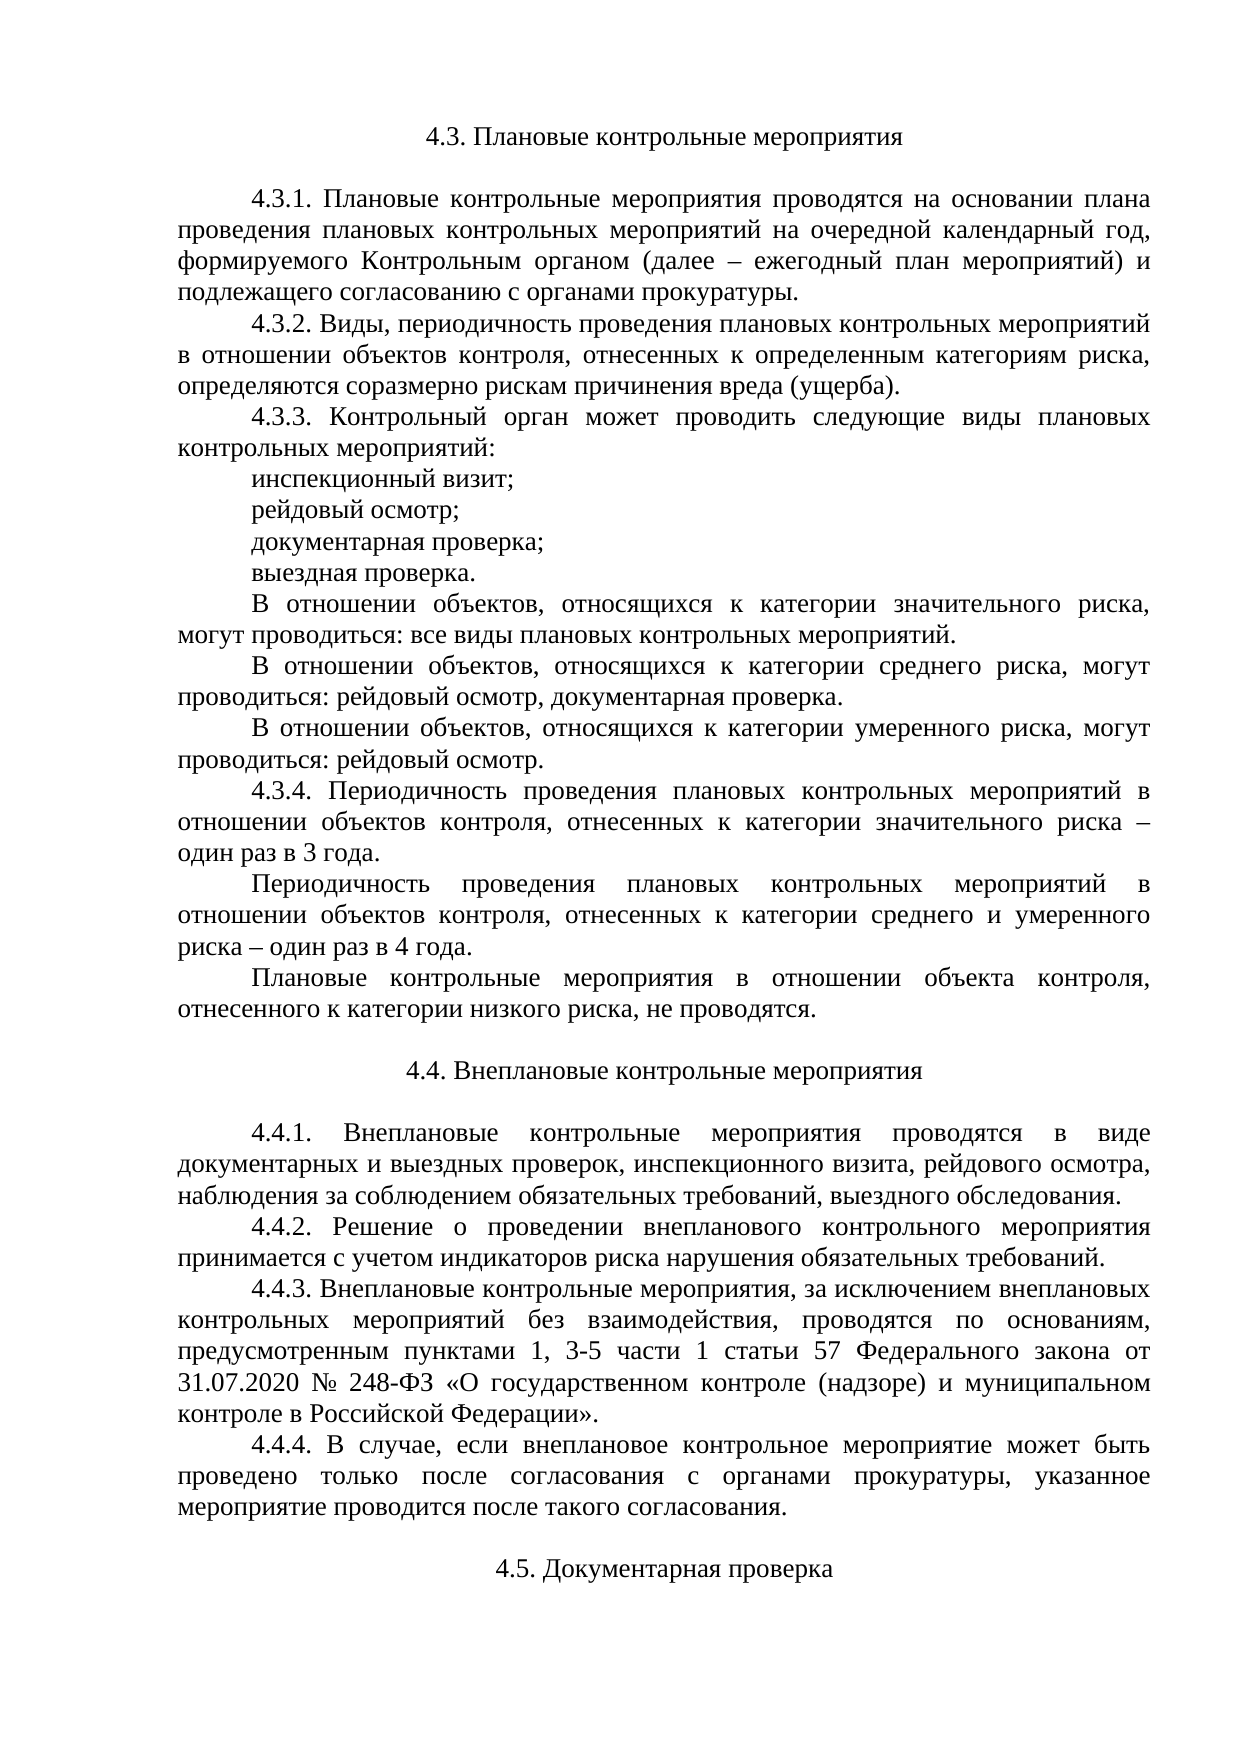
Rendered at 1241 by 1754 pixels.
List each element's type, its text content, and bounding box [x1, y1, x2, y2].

list Периодичность проведения плановых контрольных мероприятий в отношении объектов контроля, отнесенных к категории среднего и умеренного риска – один раз в 4 года. [177, 867, 1152, 961]
list В отношении объектов, относящихся к категории умеренного риска, могут проводиться: рейдовый осмотр. [177, 712, 1152, 774]
list В отношении объектов, относящихся к категории среднего риска, могут проводиться: рейдовый осмотр, документарная проверка. [177, 649, 1152, 712]
list 4.4.1. Внеплановые контрольные мероприятия проводятся в виде документарных и выездных проверок, инспекционного визита, рейдового осмотра, наблюдения за соблюдением обязательных требований, выездного обследования. [177, 1116, 1152, 1210]
list рейдовый осмотр; [177, 493, 1152, 525]
text 4.4.3. Внеплановые контрольные мероприятия, за исключением внеплановых контрольных мероприятий без взаимодействия, проводятся по основаниям, предусмотренным пунктами 1, 3-5 части 1 статьи 57 Федерального закона от 31.07.2020 № 248-ФЗ «О государственном контроле (надзоре) и муниципальном контроле в Российской Федерации». [177, 1272, 1152, 1428]
list 4.3.1. Плановые контрольные мероприятия проводятся на основании плана проведения плановых контрольных мероприятий на очередной календарный год, формируемого Контрольным органом (далее – ежегодный план мероприятий) и подлежащего согласованию с органами прокуратуры. [177, 182, 1152, 307]
list 4.3.2. Виды, периодичность проведения плановых контрольных мероприятий в отношении объектов контроля, отнесенных к определенным категориям риска, определяются соразмерно рискам причинения вреда (ущерба). [177, 307, 1152, 400]
list 4.4.2. Решение о проведении внепланового контрольного мероприятия принимается с учетом индикаторов риска нарушения обязательных требований. [177, 1210, 1152, 1272]
list 4.3.3. Контрольный орган может проводить следующие виды плановых контрольных мероприятий: [177, 400, 1152, 462]
list выездная проверка. [177, 556, 1152, 587]
list В отношении объектов, относящихся к категории значительного риска, могут проводиться: все виды плановых контрольных мероприятий. [177, 587, 1152, 649]
list 4.3. Плановые контрольные мероприятия [177, 120, 1152, 151]
text 4.4.4. В случае, если внеплановое контрольное мероприятие может быть проведено только после согласования с органами прокуратуры, указанное мероприятие проводится после такого согласования. [177, 1428, 1152, 1521]
list Плановые контрольные мероприятия в отношении объекта контроля, отнесенного к категории низкого риска, не проводятся. [177, 961, 1152, 1023]
list 4.4. Внеплановые контрольные мероприятия [177, 1054, 1152, 1085]
list инспекционный визит; [177, 462, 1152, 493]
list документарная проверка; [177, 525, 1152, 556]
text 4.5. Документарная проверка [177, 1552, 1152, 1584]
list 4.3.4. Периодичность проведения плановых контрольных мероприятий в отношении объектов контроля, отнесенных к категории значительного риска – один раз в 3 года. [177, 774, 1152, 867]
